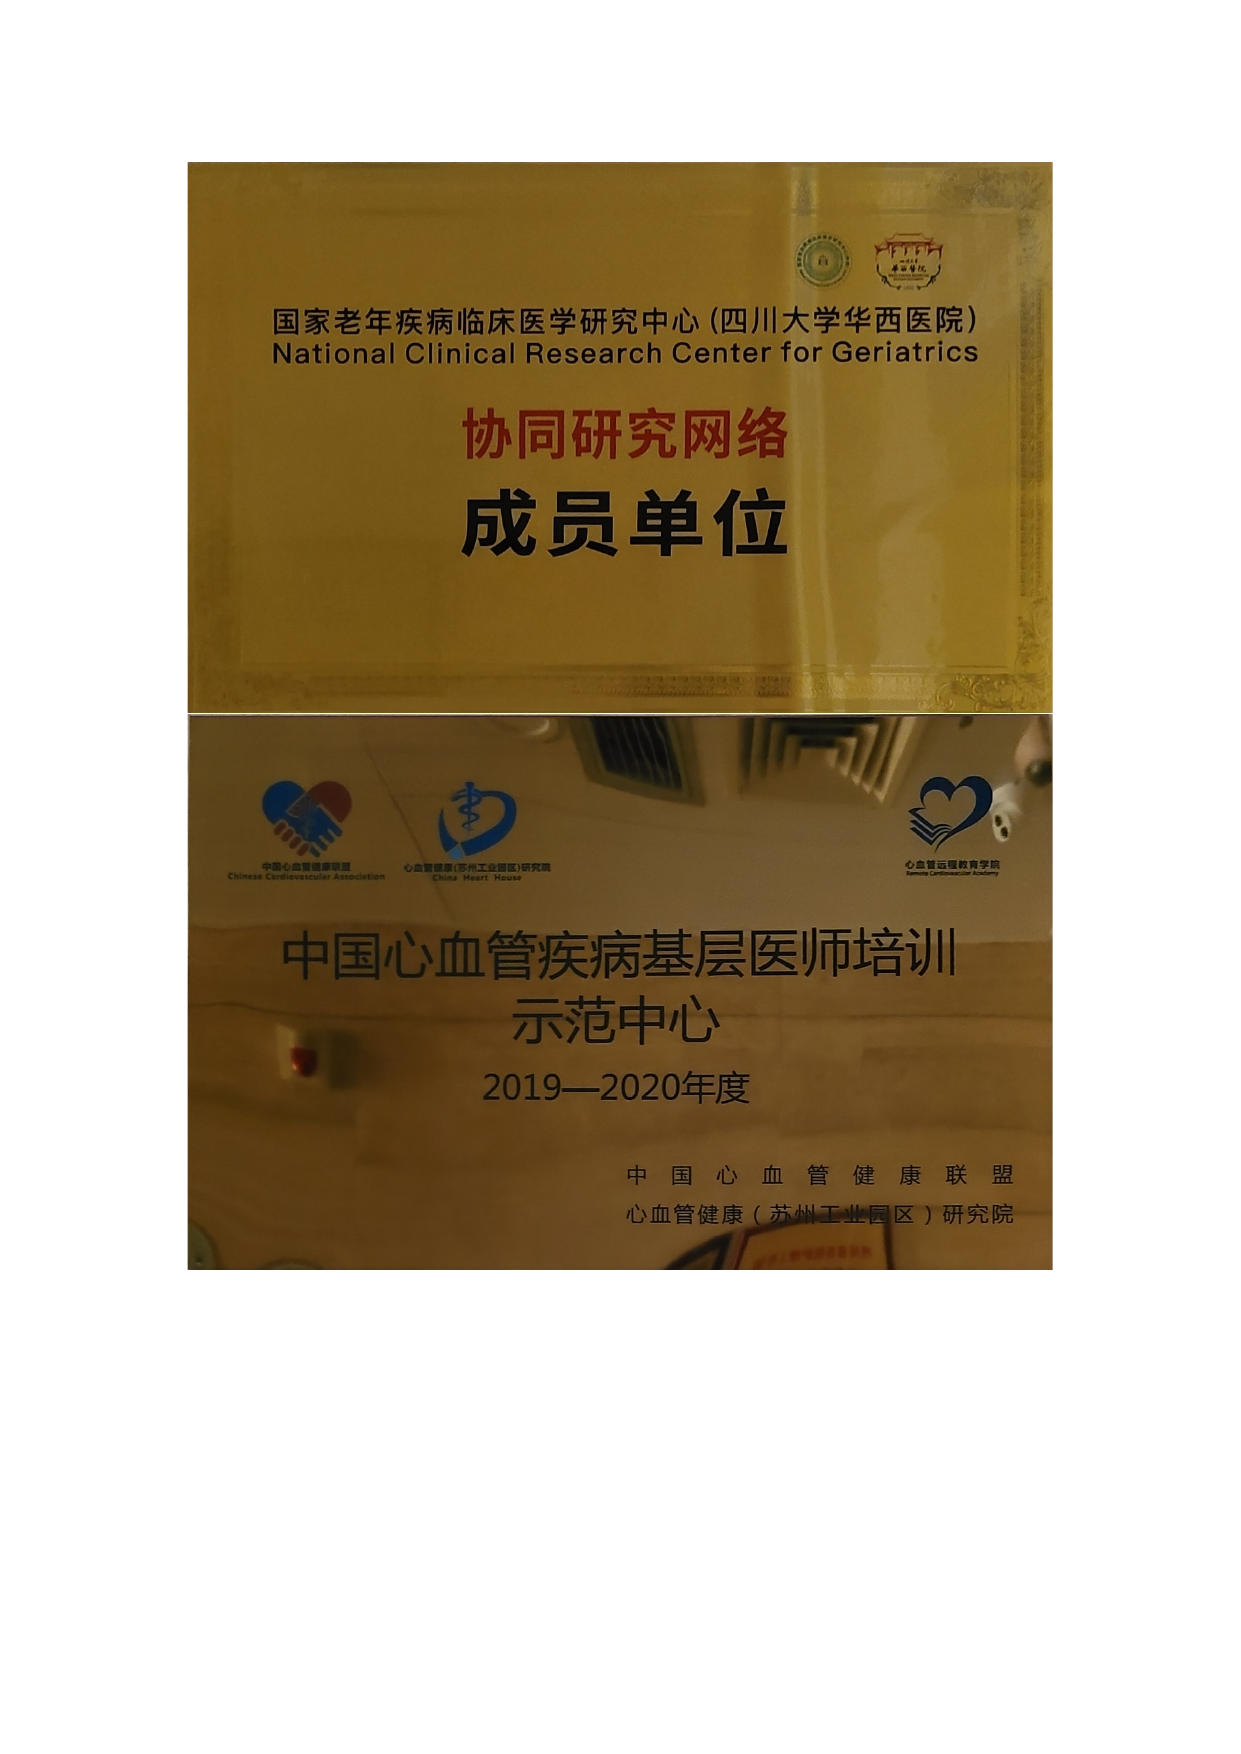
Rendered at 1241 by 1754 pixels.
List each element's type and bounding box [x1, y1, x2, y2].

picture [187, 162, 1053, 713]
picture [187, 714, 1053, 1270]
